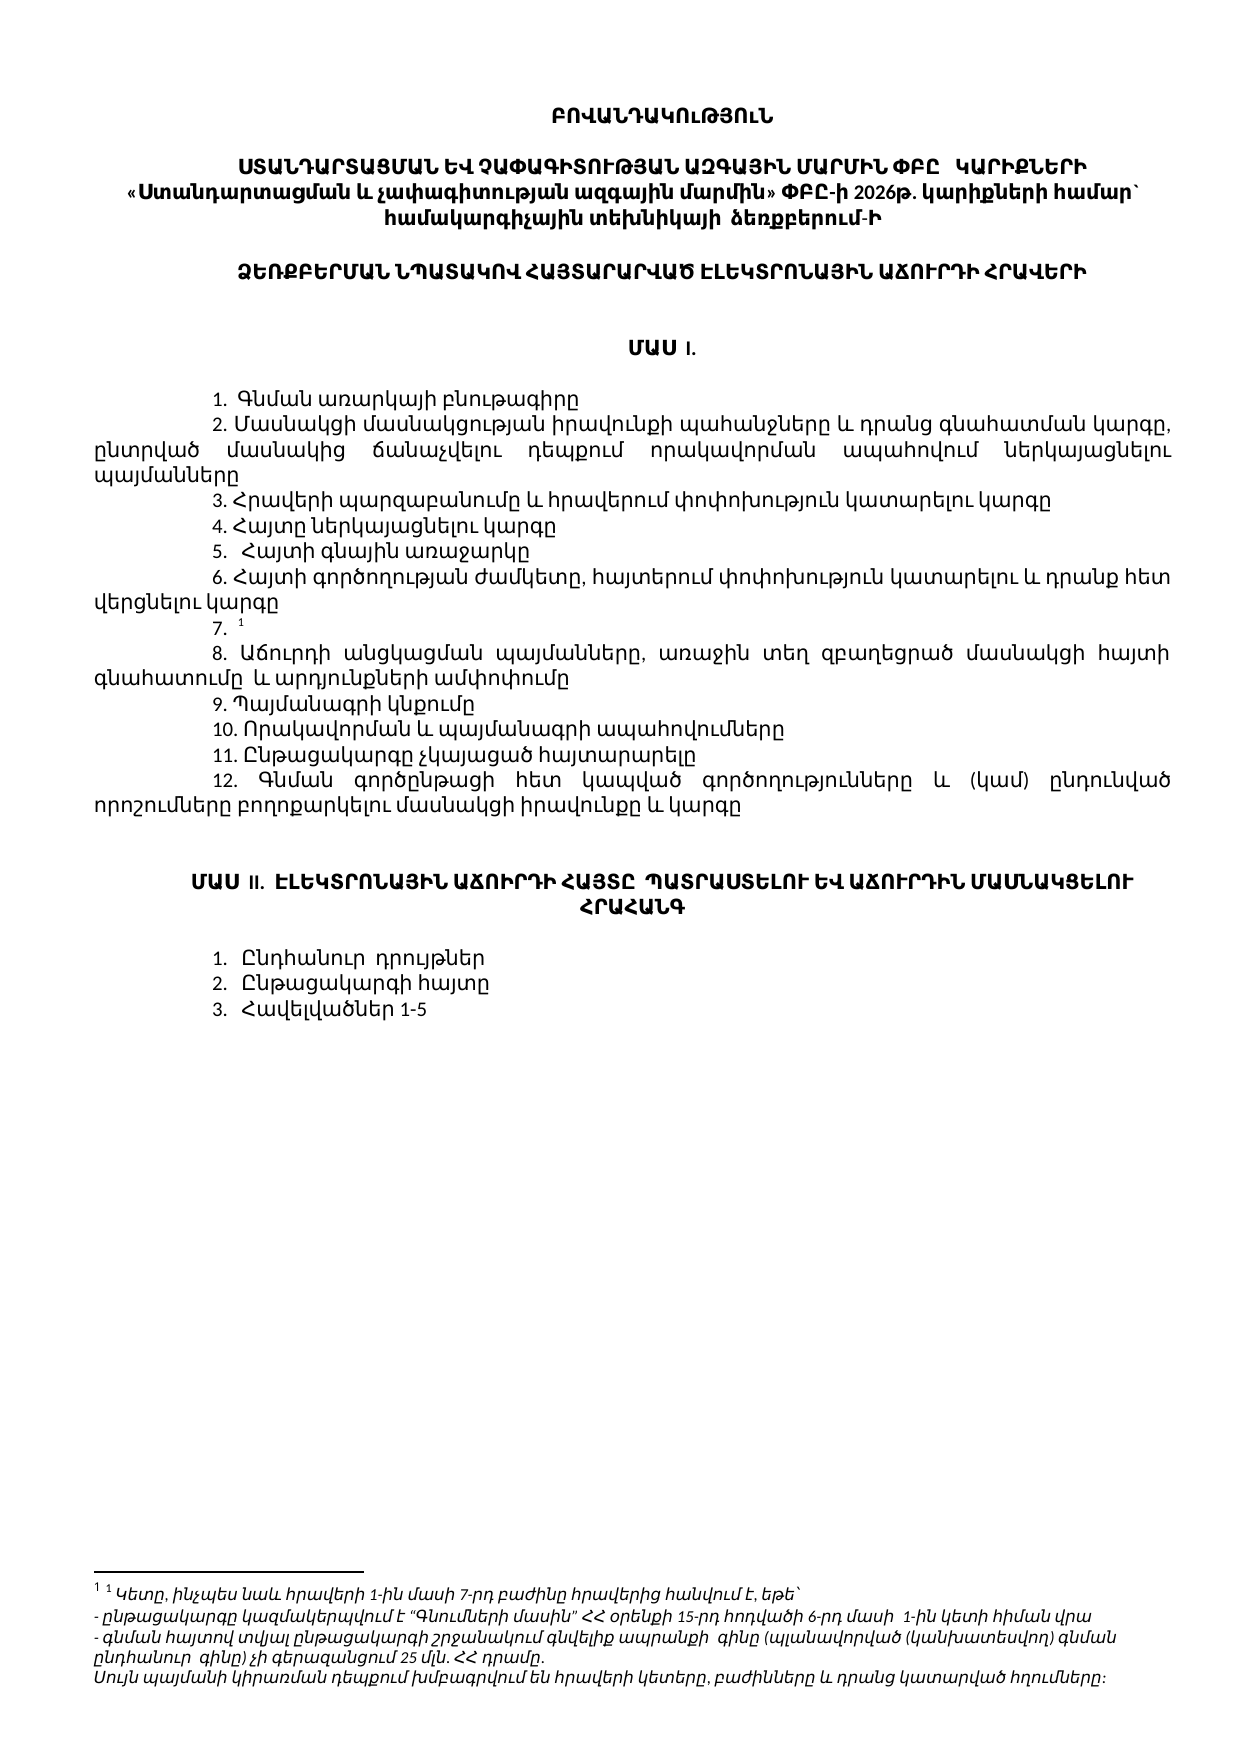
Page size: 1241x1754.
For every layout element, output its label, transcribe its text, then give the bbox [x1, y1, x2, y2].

text 8. Աճուրդի անցկացման պայմանները, առաջին տեղ զբաղեցրած մասնակցի հայտի գնահատումը և արդյունքների ամփոփումը [94, 640, 1171, 691]
text 10. Որակավորման և պայմանագրի ապահովումները [94, 716, 1171, 742]
text 12. Գնման գործընթացի հետ կապված գործողությունները և (կամ) ընդունված որոշումները բողոքարկելու մասնակցի իրավունքը և կարգը [94, 767, 1171, 818]
text ՄԱՍ I. [94, 335, 1171, 361]
text 3. Հրավերի պարզաբանումը և հրավերում փոփոխություն կատարելու կարգը [94, 488, 1171, 513]
text 5. Հայտի գնային առաջարկը [94, 538, 1171, 564]
text 3. Հավելվածներ 1-5 [94, 996, 1171, 1021]
text 7. 1 [94, 615, 1171, 640]
text ՄԱՍ II. ԷԼԵԿՏՐՈՆԱՅԻՆ ԱՃՈԻՐԴԻ ՀԱՅՏԸ ՊԱՏՐԱՍՏԵԼՈՒ ԵՎ ԱՃՈՒՐԴԻՆ ՄԱՍՆԱԿՑԵԼՈՒ ՀՐԱՀԱՆԳ [94, 869, 1171, 920]
text 1. Ընդհանուր դրույթներ [94, 945, 1171, 971]
text 4. Հայտը ներկայացնելու կարգը [94, 513, 1171, 538]
text 2. Մասնակցի մասնակցության իրավունքի պահանջները և դրանց գնահատման կարգը, ընտրված մասնակից ճանաչվելու դեպքում որակավորման ապահովում ներկայացնելու պայմանները [94, 411, 1171, 488]
text 1. Գնման առարկայի բնութագիրը [94, 386, 1171, 411]
text ԲՈՎԱՆԴԱԿՈւԹՅՈւՆ [94, 103, 1171, 128]
text 2. Ընթացակարգի հայտը [94, 971, 1171, 996]
text 9. Պայմանագրի կնքումը [94, 691, 1171, 716]
text 6. Հայտի գործողության ժամկետը, հայտերում փոփոխություն կատարելու և դրանք հետ վերցնելու կարգը [94, 564, 1171, 615]
text ՁԵՌՔԲԵՐՄԱՆ ՆՊԱՏԱԿՈՎ ՀԱՅՏԱՐԱՐՎԱԾ ԷԼԵԿՏՐՈՆԱՅԻՆ ԱՃՈՒՐԴԻ ՀՐԱՎԵՐԻ [94, 259, 1171, 284]
text 11. Ընթացակարգը չկայացած հայտարարելը [94, 742, 1171, 767]
text ՍՏԱՆԴԱՐՏԱՑՄԱՆ ԵՎ ՉԱՓԱԳԻՏՈՒԹՅԱՆ ԱԶԳԱՅԻՆ ՄԱՐՄԻՆ ՓԲԸ ԿԱՐԻՔՆԵՐԻ «Ստանդարտացման և չափագիտության ազգային մարմին» ՓԲԸ-ի 2026թ. կարիքների համար` համակարգիչային տեխնիկայի ձեռքբերում-Ի [94, 154, 1171, 230]
